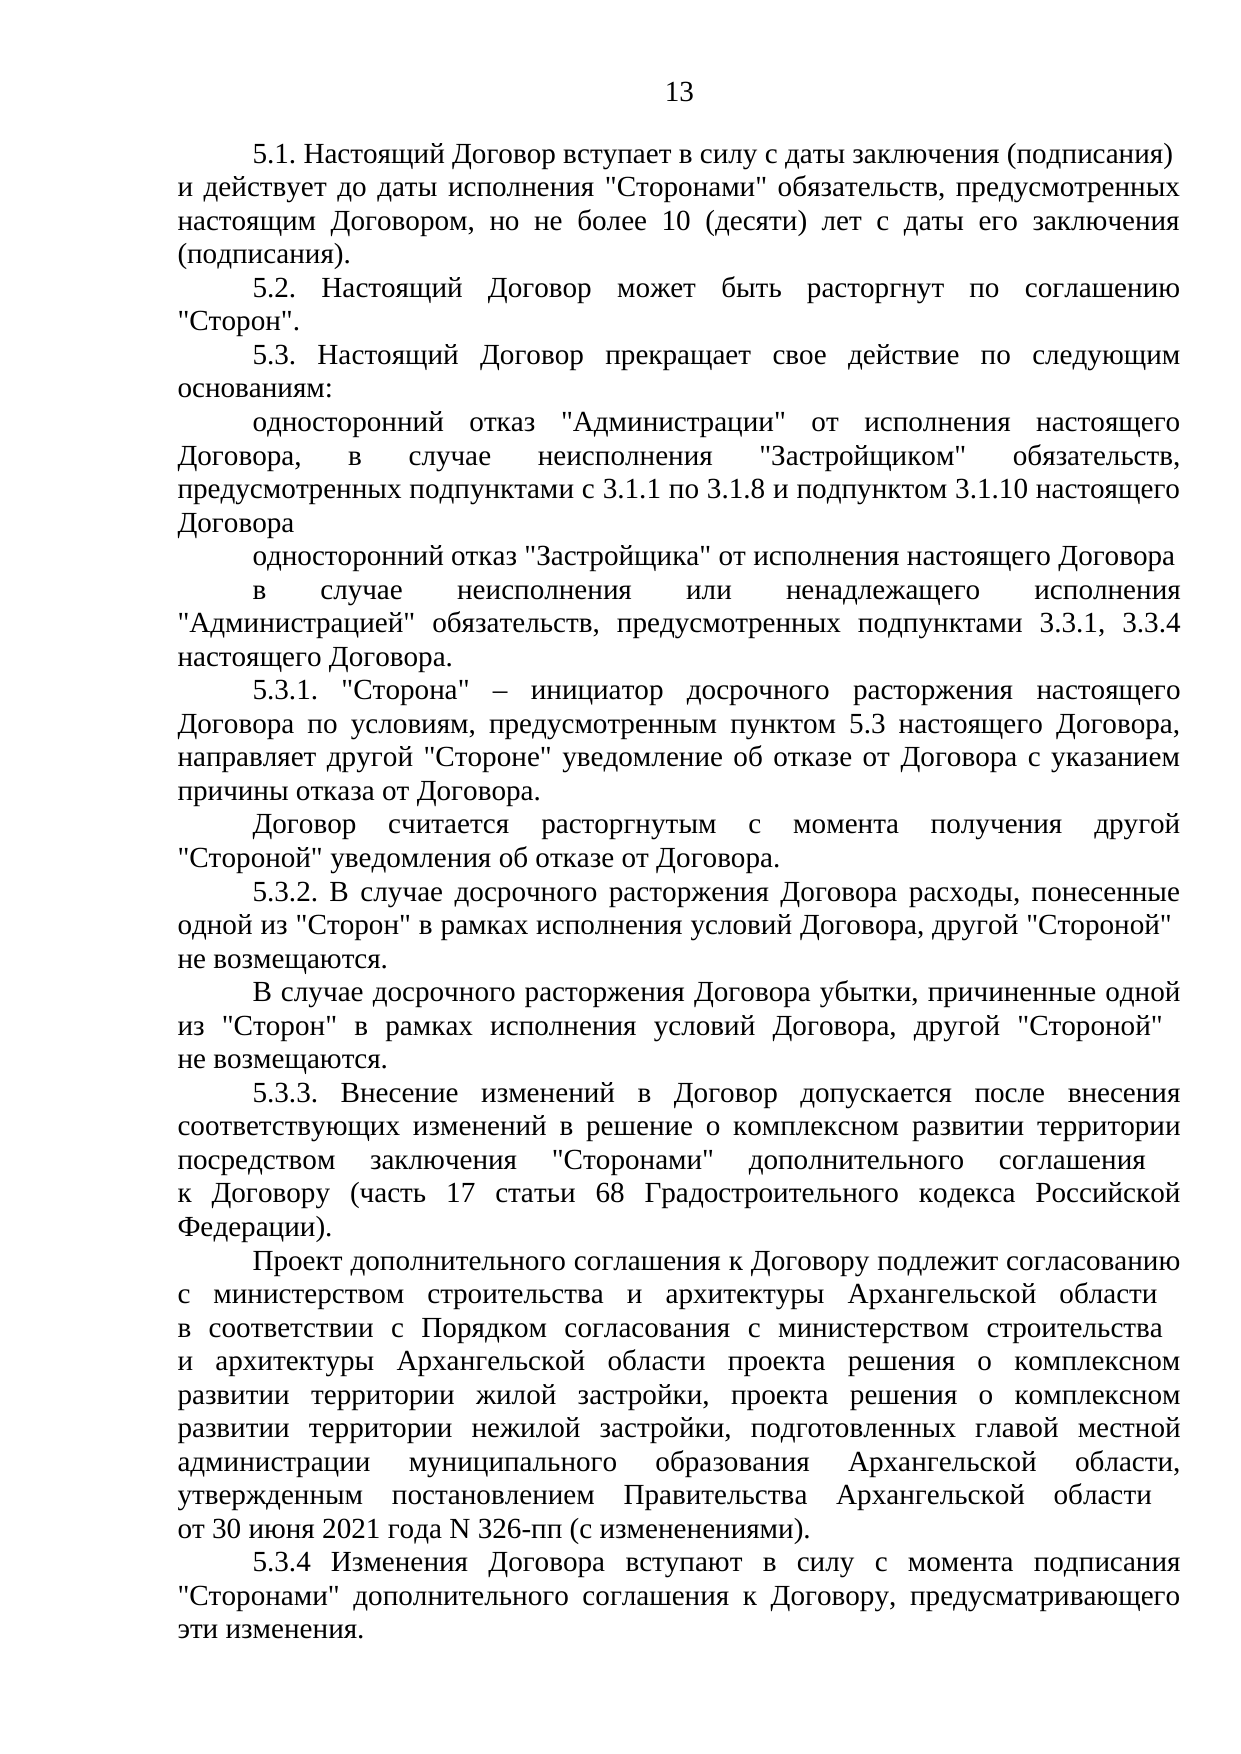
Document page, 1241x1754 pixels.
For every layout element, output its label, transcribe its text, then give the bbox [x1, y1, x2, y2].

text 5.3.2. В случае досрочного расторжения Договора расходы, понесенные одной из "Сторон" в рамках исполнения условий Договора, другой "Стороной" не возмещаются. [177, 874, 1181, 974]
text 5.3.4 Изменения Договора вступают в силу с момента подписания "Сторонами" дополнительного соглашения к Договору, предусматривающего эти изменения. [177, 1544, 1181, 1645]
text односторонний отказ "Администрации" от исполнения настоящего Договора, в случае неисполнения "Застройщиком" обязательств, предусмотренных подпунктами с 3.1.1 по 3.1.8 и подпунктом 3.1.10 настоящего Договора [177, 404, 1181, 538]
text 5.3.3. Внесение изменений в Договор допускается после внесения соответствующих изменений в решение о комплексном развитии территории посредством заключения "Сторонами" дополнительного соглашения к Договору (часть 17 статьи 68 Градостроительного кодекса Российской Федерации). [177, 1075, 1181, 1243]
text 5.3.1. "Сторона" – инициатор досрочного расторжения настоящего Договора по условиям, предусмотренным пунктом 5.3 настоящего Договора, направляет другой "Стороне" уведомление об отказе от Договора с указанием причины отказа от Договора. [177, 672, 1181, 807]
text В случае досрочного расторжения Договора убытки, причиненные одной из "Сторон" в рамках исполнения условий Договора, другой "Стороной" не возмещаются. [177, 974, 1181, 1075]
text в случае неисполнения или ненадлежащего исполнения "Администрацией" обязательств, предусмотренных подпунктами 3.3.1, 3.3.4 настоящего Договора. [177, 572, 1181, 672]
text 5.2. Настоящий Договор может быть расторгнут по соглашению "Сторон". [177, 270, 1181, 337]
text Проект дополнительного соглашения к Договору подлежит согласованию с министерством строительства и архитектуры Архангельской области в соответствии с Порядком согласования с министерством строительства и архитектуры Архангельской области проекта решения о комплексном развитии территории жилой застройки, проекта решения о комплексном развитии территории нежилой застройки, подготовленных главой местной администрации муниципального образования Архангельской области, утвержденным постановлением Правительства Архангельской области от 30 июня 2021 года N 326-пп (с измененениями). [177, 1243, 1181, 1544]
text Договор считается расторгнутым с момента получения другой "Стороной" уведомления об отказе от Договора. [177, 807, 1181, 874]
text 5.3. Настоящий Договор прекращает свое действие по следующим основаниям: [177, 337, 1181, 404]
text односторонний отказ "Застройщика" от исполнения настоящего Договора [177, 538, 1181, 572]
text 5.1. Настоящий Договор вступает в силу с даты заключения (подписания) и действует до даты исполнения "Сторонами" обязательств, предусмотренных настоящим Договором, но не более 10 (десяти) лет с даты его заключения (подписания). [177, 136, 1181, 270]
